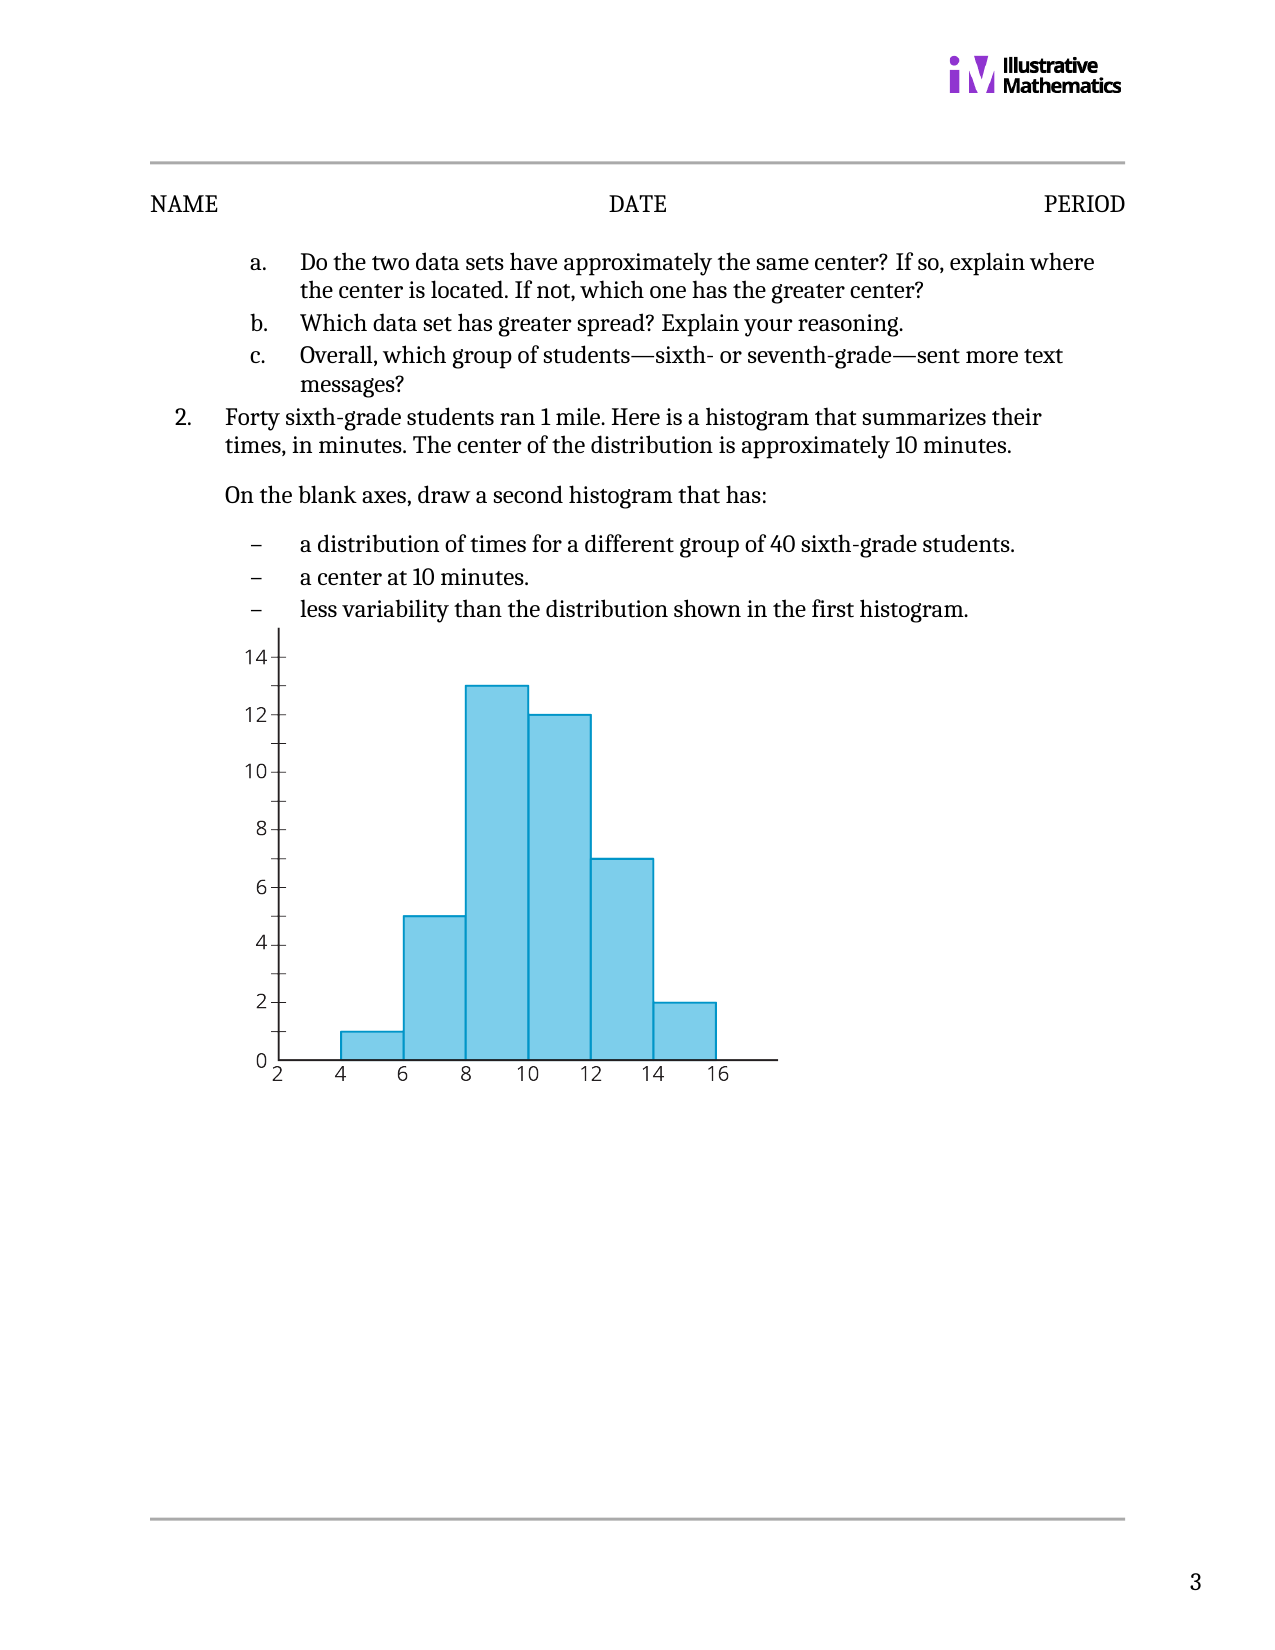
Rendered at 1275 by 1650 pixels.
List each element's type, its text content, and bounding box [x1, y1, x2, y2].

list Which data set has greater spread? Explain your reasoning. [250, 309, 1125, 337]
picture [949, 55, 1121, 93]
picture [243, 627, 779, 1087]
list a center at 10 minutes. [250, 563, 1125, 592]
list On the blank axes, draw a second histogram that has: [175, 481, 1125, 509]
list less variability than the distribution shown in the first histogram. [250, 595, 1125, 624]
list Do the two data sets have approximately the same center? If so, explain where the center is located. If not, which one has the greater center? [250, 247, 1125, 305]
list a distribution of times for a different group of 40 sixth-grade students. [250, 530, 1125, 559]
list Forty sixth-grade students ran 1 mile. Here is a histogram that summarizes their times, in minutes. The center of the distribution is approximately 10 minutes. [175, 402, 1125, 460]
list Overall, which group of students—sixth- or seventh-grade—sent more text messages? [250, 341, 1125, 399]
